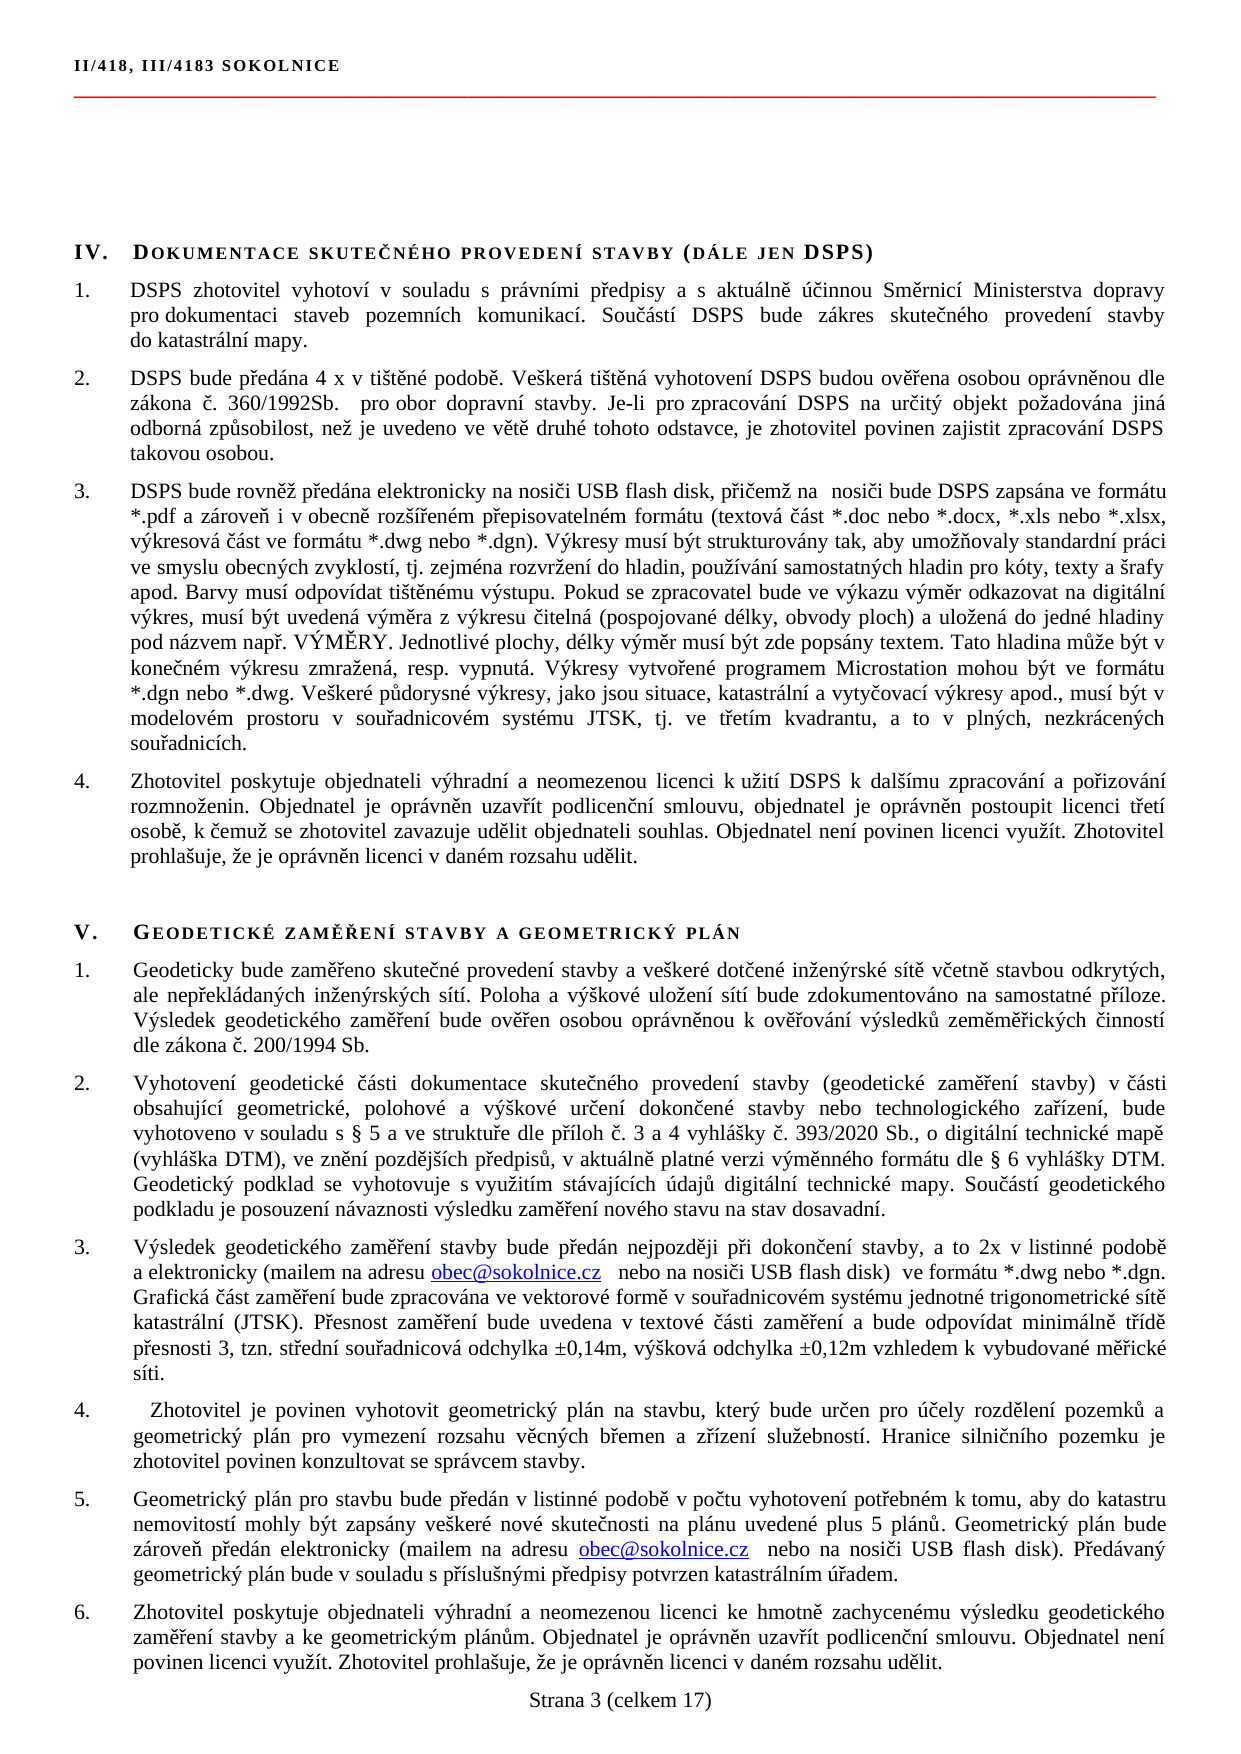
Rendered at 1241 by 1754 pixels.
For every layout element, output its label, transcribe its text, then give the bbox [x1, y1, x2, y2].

list Geometrický plán pro stavbu bude předán v listinné podobě v počtu vyhotovení potřebném k tomu, aby do katastru nemovitostí mohly být zapsány veškeré nové skutečnosti na plánu uvedené plus 5 plánů. Geometrický plán bude zároveň předán elektronicky (mailem na adresu obec@sokolnice.cz nebo na nosiči USB flash disk). Předávaný geometrický plán bude v souladu s příslušnými předpisy potvrzen katastrálním úřadem. [74, 1486, 1167, 1586]
list Zhotovitel poskytuje objednateli výhradní a neomezenou licenci k užití DSPS k dalšímu zpracování a pořizování rozmnoženin. Objednatel je oprávněn uzavřít podlicenční smlouvu, objednatel je oprávněn postoupit licenci třetí osobě, k čemuž se zhotovitel zavazuje udělit objednateli souhlas. Objednatel není povinen licenci využít. Zhotovitel prohlašuje, že je oprávněn licenci v daném rozsahu udělit. [74, 768, 1167, 869]
list DSPS zhotovitel vyhotoví v souladu s právními předpisy a s aktuálně účinnou Směrnicí Ministerstva dopravy pro dokumentaci staveb pozemních komunikací. Součástí DSPS bude zákres skutečného provedení stavby do katastrální mapy. [74, 277, 1167, 352]
list DSPS bude předána 4 x v tištěné podobě. Veškerá tištěná vyhotovení DSPS budou ověřena osobou oprávněnou dle zákona č. 360/1992Sb. pro obor dopravní stavby. Je-li pro zpracování DSPS na určitý objekt požadována jiná odborná způsobilost, než je uvedeno ve větě druhé tohoto odstavce, je zhotovitel povinen zajistit zpracování DSPS takovou osobou. [74, 365, 1167, 466]
list Geodetické zaměření stavby a geometrický plán [74, 919, 1167, 944]
list Výsledek geodetického zaměření stavby bude předán nejpozději při dokončení stavby, a to 2x v listinné podobě a elektronicky (mailem na adresu obec@sokolnice.cz nebo na nosiči USB flash disk) ve formátu *.dwg nebo *.dgn. Grafická část zaměření bude zpracována ve vektorové formě v souřadnicovém systému jednotné trigonometrické sítě katastrální (JTSK). Přesnost zaměření bude uvedena v textové části zaměření a bude odpovídat minimálně třídě přesnosti 3, tzn. střední souřadnicová odchylka ±0,14m, výšková odchylka ±0,12m vzhledem k vybudované měřické síti. [74, 1234, 1167, 1385]
list DSPS bude rovněž předána elektronicky na nosiči USB flash disk, přičemž na nosiči bude DSPS zapsána ve formátu *.pdf a zároveň i v obecně rozšířeném přepisovatelném formátu (textová část *.doc nebo *.docx, *.xls nebo *.xlsx, výkresová část ve formátu *.dwg nebo *.dgn). Výkresy musí být strukturovány tak, aby umožňovaly standardní práci ve smyslu obecných zvyklostí, tj. zejména rozvržení do hladin, používání samostatných hladin pro kóty, texty a šrafy apod. Barvy musí odpovídat tištěnému výstupu. Pokud se zpracovatel bude ve výkazu výměr odkazovat na digitální výkres, musí být uvedená výměra z výkresu čitelná (pospojované délky, obvody ploch) a uložená do jedné hladiny pod názvem např. VÝMĚRY. Jednotlivé plochy, délky výměr musí být zde popsány textem. Tato hladina může být v konečném výkresu zmražená, resp. vypnutá. Výkresy vytvořené programem Microstation mohou být ve formátu *.dgn nebo *.dwg. Veškeré půdorysné výkresy, jako jsou situace, katastrální a vytyčovací výkresy apod., musí být v modelovém prostoru v souřadnicovém systému JTSK, tj. ve třetím kvadrantu, a to v plných, nezkrácených souřadnicích. [74, 478, 1167, 755]
list Geodeticky bude zaměřeno skutečné provedení stavby a veškeré dotčené inženýrské sítě včetně stavbou odkrytých, ale nepřekládaných inženýrských sítí. Poloha a výškové uložení sítí bude zdokumentováno na samostatné příloze. Výsledek geodetického zaměření bude ověřen osobou oprávněnou k ověřování výsledků zeměměřických činností dle zákona č. 200/1994 Sb. [74, 957, 1167, 1057]
list Zhotovitel poskytuje objednateli výhradní a neomezenou licenci ke hmotně zachycenému výsledku geodetického zaměření stavby a ke geometrickým plánům. Objednatel je oprávněn uzavřít podlicenční smlouvu. Objednatel není povinen licenci využít. Zhotovitel prohlašuje, že je oprávněn licenci v daném rozsahu udělit. [74, 1599, 1167, 1674]
list Zhotovitel je povinen vyhotovit geometrický plán na stavbu, který bude určen pro účely rozdělení pozemků a geometrický plán pro vymezení rozsahu věcných břemen a zřízení služebností. Hranice silničního pozemku je zhotovitel povinen konzultovat se správcem stavby. [74, 1397, 1167, 1473]
list Vyhotovení geodetické části dokumentace skutečného provedení stavby (geodetické zaměření stavby) v části obsahující geometrické, polohové a výškové určení dokončené stavby nebo technologického zařízení, bude vyhotoveno v souladu s § 5 a ve struktuře dle příloh č. 3 a 4 vyhlášky č. 393/2020 Sb., o digitální technické mapě (vyhláška DTM), ve znění pozdějších předpisů, v aktuálně platné verzi výměnného formátu dle § 6 vyhlášky DTM. Geodetický podklad se vyhotovuje s využitím stávajících údajů digitální technické mapy. Součástí geodetického podkladu je posouzení návaznosti výsledku zaměření nového stavu na stav dosavadní. [74, 1070, 1167, 1221]
list Dokumentace skutečného provedení stavby (dále jen DSPS) [74, 239, 1167, 264]
